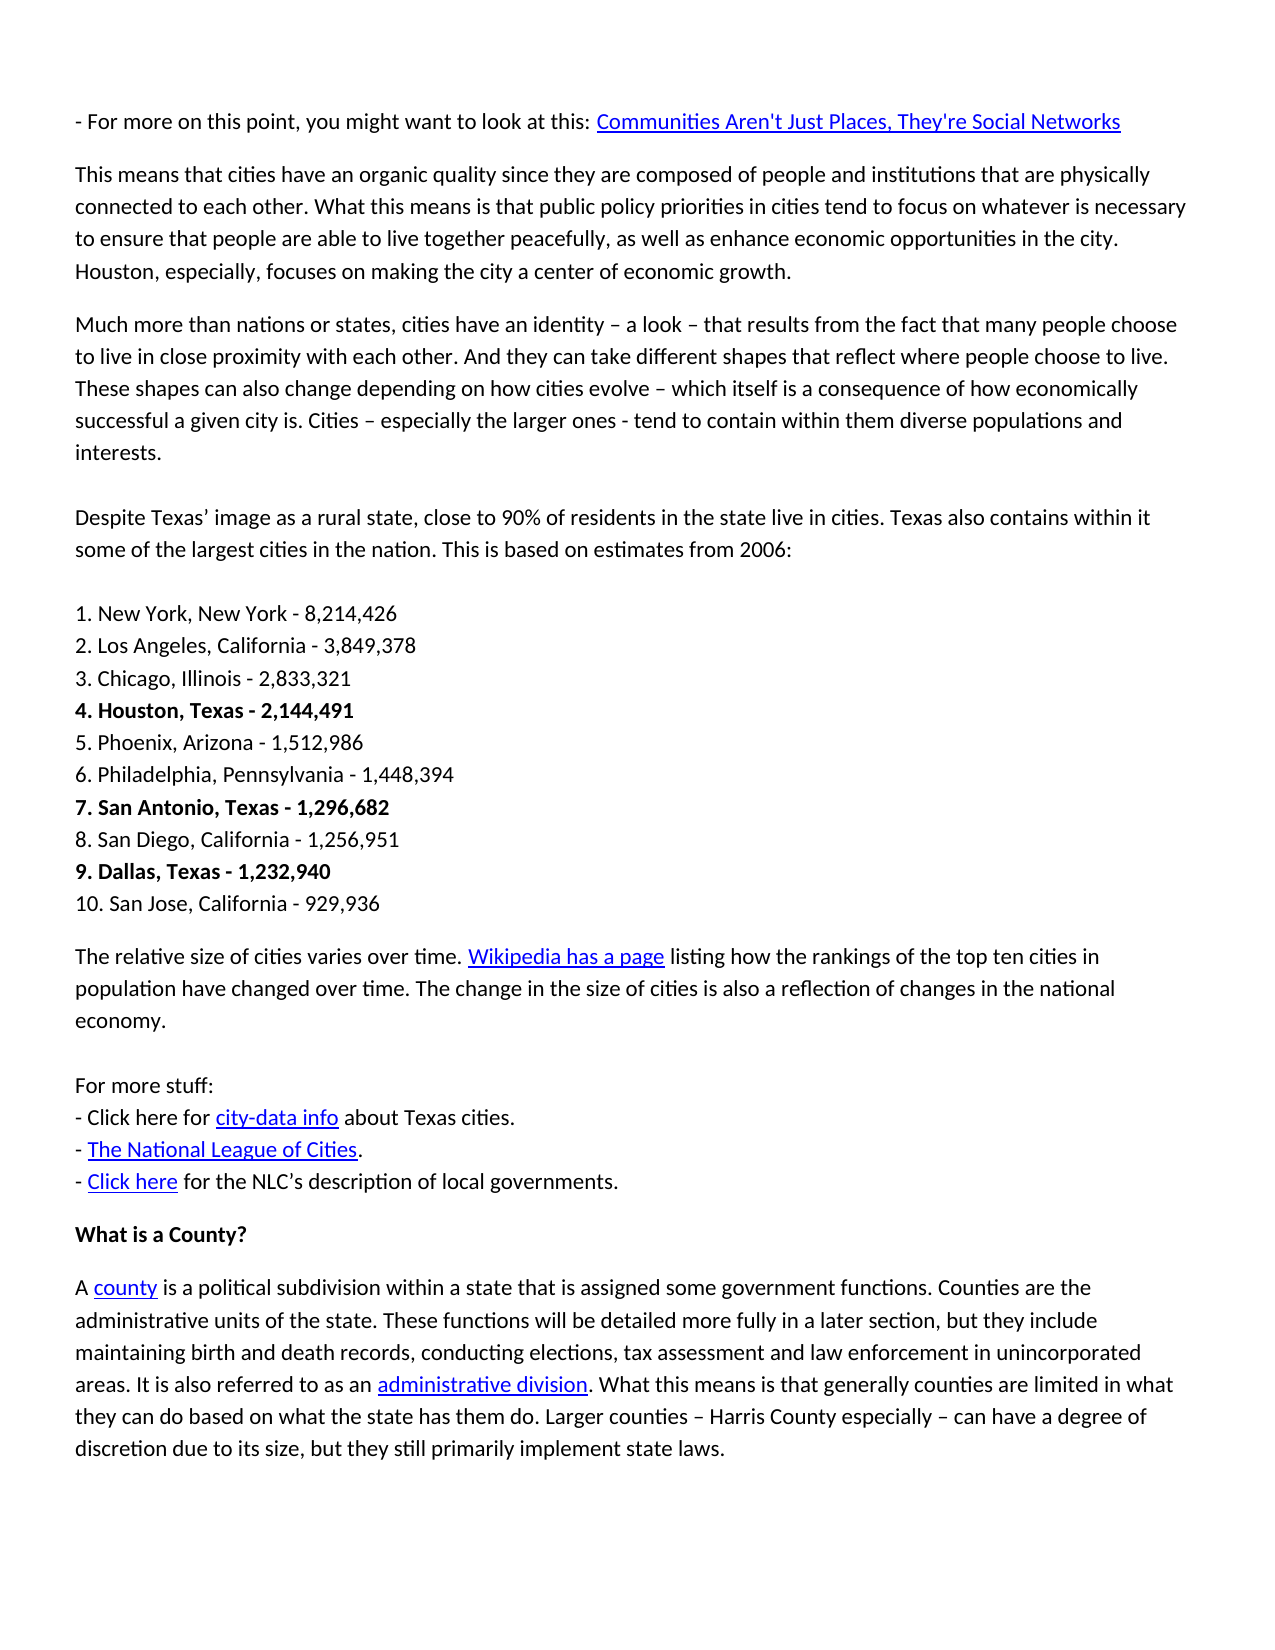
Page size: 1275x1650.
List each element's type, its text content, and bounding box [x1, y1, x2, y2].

text Much more than nations or states, cities have an identity – a look – that results from the fact that many people choose to live in close proximity with each other. And they can take different shapes that reflect where people choose to live. These shapes can also change depending on how cities evolve – which itself is a consequence of how economically successful a given city is. Cities – especially the larger ones - tend to contain within them diverse populations and interests. Despite Texas’ image as a rural state, close to 90% of residents in the state live in cities. Texas also contains within it some of the largest cities in the nation. This is based on estimates from 2006: 1. New York, New York - 8,214,426 2. Los Angeles, California - 3,849,378 3. Chicago, Illinois - 2,833,321 4. Houston, Texas - 2,144,491 5. Phoenix, Arizona - 1,512,986 6. Philadelphia, Pennsylvania - 1,448,394 7. San Antonio, Texas - 1,296,682 8. San Diego, California - 1,256,951 9. Dallas, Texas - 1,232,940 10. San Jose, California - 929,936 [75, 310, 1200, 917]
text This means that cities have an organic quality since they are composed of people and institutions that are physically connected to each other. What this means is that public policy priorities in cities tend to focus on whatever is necessary to ensure that people are able to live together peacefully, as well as enhance economic opportunities in the city. Houston, especially, focuses on making the city a center of economic growth. [75, 160, 1200, 285]
text A county is a political subdivision within a state that is assigned some government functions. Counties are the administrative units of the state. These functions will be detailed more fully in a later section, but they include maintaining birth and death records, conducting elections, tax assessment and law enforcement in unincorporated areas. It is also referred to as an administrative division. What this means is that generally counties are limited in what they can do based on what the state has them do. Larger counties – Harris County especially – can have a degree of discretion due to its size, but they still primarily implement state laws. [75, 1273, 1200, 1462]
text The relative size of cities varies over time. Wikipedia has a page listing how the rankings of the top ten cities in population have changed over time. The change in the size of cities is also a reflection of changes in the national economy. For more stuff: - Click here for city-data info about Texas cities. - The National League of Cities. - Click here for the NLC’s description of local governments. [75, 942, 1200, 1196]
text What is a County? [75, 1221, 1200, 1248]
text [75, 75, 1200, 135]
